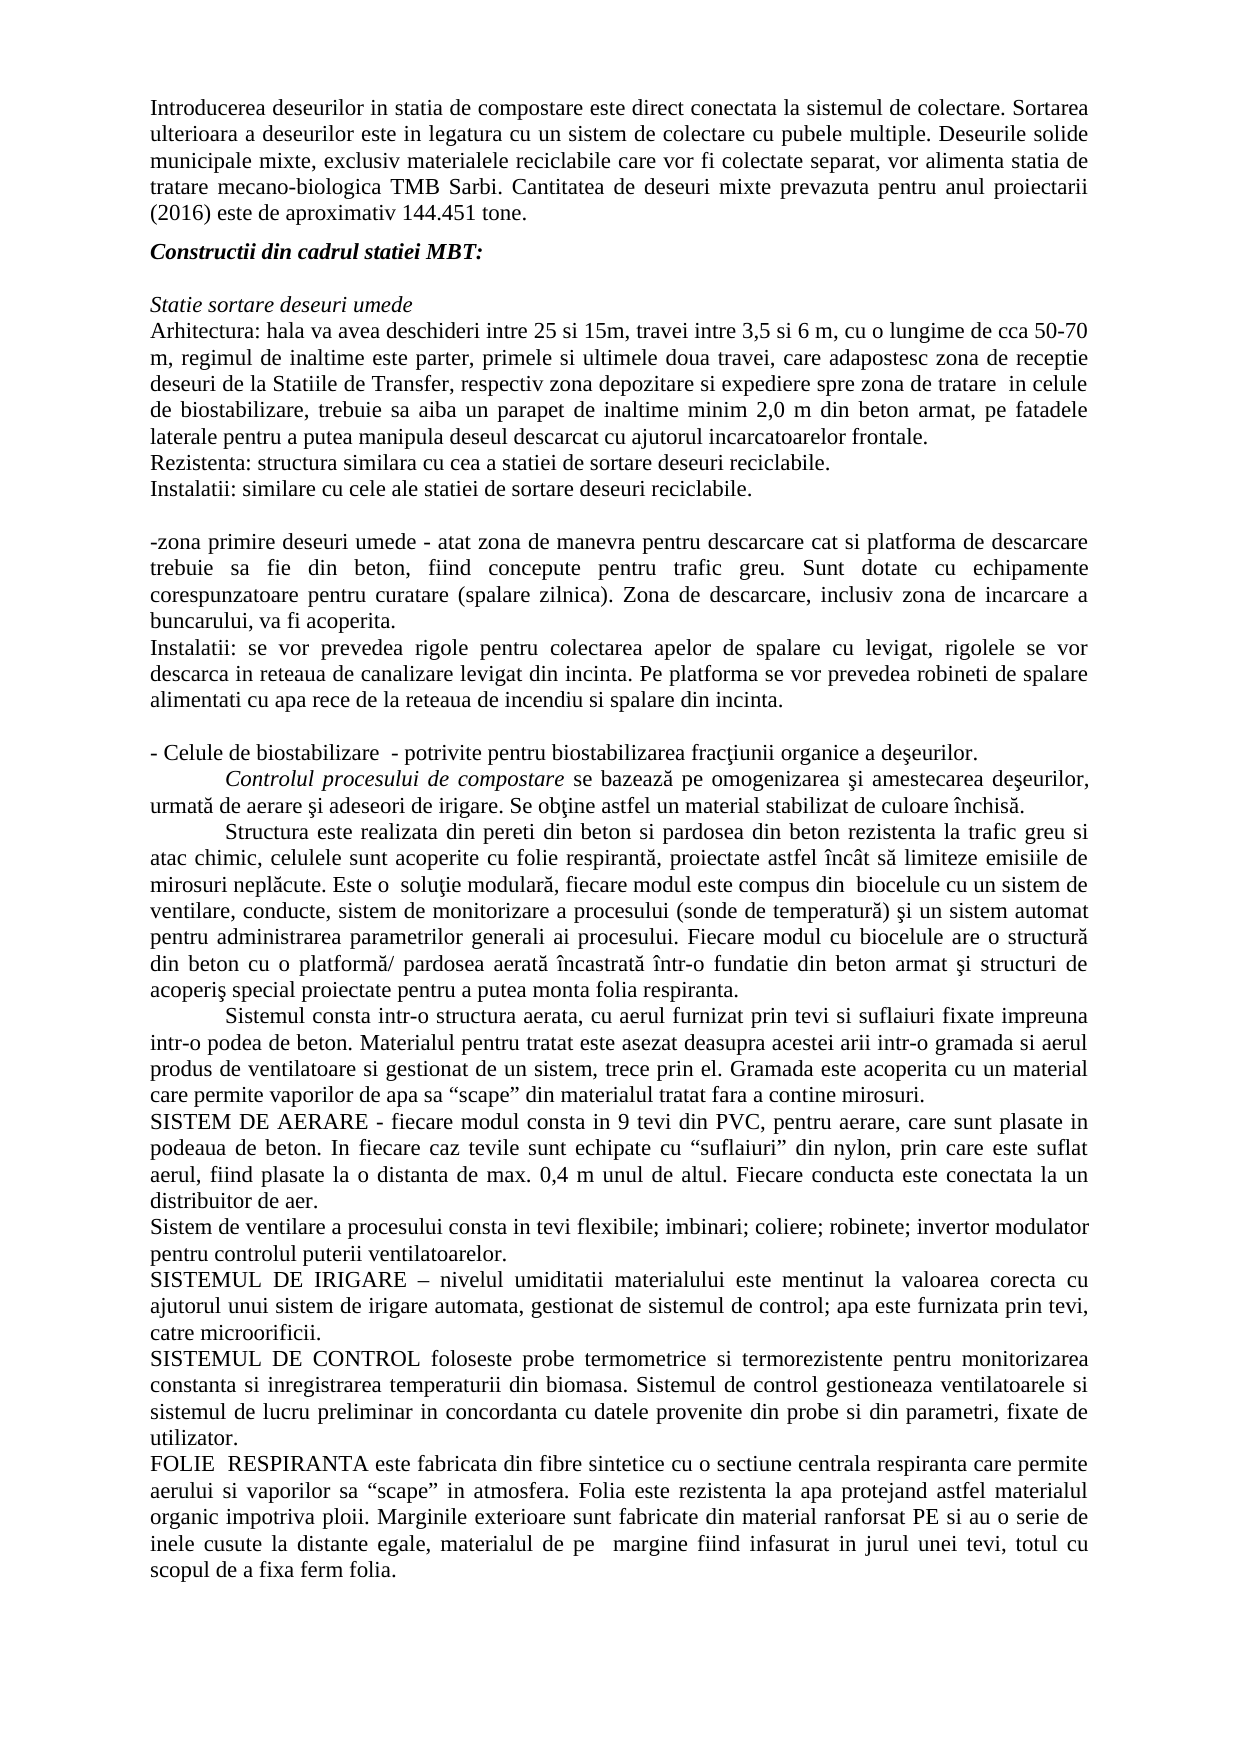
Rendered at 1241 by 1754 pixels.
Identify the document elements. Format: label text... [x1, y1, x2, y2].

list Sistemul consta intr-o structura aerata, cu aerul furnizat prin tevi si suflaiuri fixate impreuna intr-o podea de beton. Materialul pentru tratat este asezat deasupra acestei arii intr-o gramada si aerul produs de ventilatoare si gestionat de un sistem, trece prin el. Gramada este acoperita cu un material care permite vaporilor de apa sa “scape” din materialul tratat fara a contine mirosuri. [150, 1002, 1090, 1108]
list - Celule de biostabilizare - potrivite pentru biostabilizarea fracţiunii organice a deşeurilor. [150, 739, 1090, 765]
list SISTEMUL DE IRIGARE – nivelul umiditatii materialului este mentinut la valoarea corecta cu ajutorul unui sistem de irigare automata, gestionat de sistemul de control; apa este furnizata prin tevi, catre microorificii. [150, 1266, 1090, 1345]
list FOLIE RESPIRANTA este fabricata din fibre sintetice cu o sectiune centrala respiranta care permite aerului si vaporilor sa “scape” in atmosfera. Folia este rezistenta la apa protejand astfel materialul organic impotriva ploii. Marginile exterioare sunt fabricate din material ranforsat PE si au o serie de inele cusute la distante egale, materialul de pe margine fiind infasurat in jurul unei tevi, totul cu scopul de a fixa ferm folia. [150, 1451, 1090, 1582]
list Controlul procesului de compostare se bazează pe omogenizarea şi amestecarea deşeurilor, urmată de aerare şi adeseori de irigare. Se obţine astfel un material stabilizat de culoare închisă. [150, 765, 1090, 818]
list Sistem de ventilare a procesului consta in tevi flexibile; imbinari; coliere; robinete; invertor modulator pentru controlul puterii ventilatoarelor. [150, 1213, 1090, 1266]
list Constructii din cadrul statiei MBT: [150, 238, 1090, 264]
list Instalatii: se vor prevedea rigole pentru colectarea apelor de spalare cu levigat, rigolele se vor descarca in reteaua de canalizare levigat din incinta. Pe platforma se vor prevedea robineti de spalare alimentati cu apa rece de la reteaua de incendiu si spalare din incinta. [150, 633, 1090, 713]
list Arhitectura: hala va avea deschideri intre 25 si 15m, travei intre 3,5 si 6 m, cu o lungime de cca 50-70 m, regimul de inaltime este parter, primele si ultimele doua travei, care adapostesc zona de receptie deseuri de la Statiile de Transfer, respectiv zona depozitare si expediere spre zona de tratare in celule de biostabilizare, trebuie sa aiba un parapet de inaltime minim 2,0 m din beton armat, pe fatadele laterale pentru a putea manipula deseul descarcat cu ajutorul incarcatoarelor frontale. [150, 317, 1090, 449]
list Structura este realizata din pereti din beton si pardosea din beton rezistenta la trafic greu si atac chimic, celulele sunt acoperite cu folie respirantă, proiectate astfel încât să limiteze emisiile de mirosuri neplăcute. Este o soluţie modulară, fiecare modul este compus din biocelule cu un sistem de ventilare, conducte, sistem de monitorizare a procesului (sonde de temperatură) şi un sistem automat pentru administrarea parametrilor generali ai procesului. Fiecare modul cu biocelule are o structură din beton cu o platformă/ pardosea aerată încastrată într-o fundatie din beton armat şi structuri de acoperiş special proiectate pentru a putea monta folia respiranta. [150, 818, 1090, 1002]
list -zona primire deseuri umede - atat zona de manevra pentru descarcare cat si platforma de descarcare trebuie sa fie din beton, fiind concepute pentru trafic greu. Sunt dotate cu echipamente corespunzatoare pentru curatare (spalare zilnica). Zona de descarcare, inclusiv zona de incarcare a buncarului, va fi acoperita. [150, 528, 1090, 633]
list Statie sortare deseuri umede [150, 291, 1090, 317]
list Instalatii: similare cu cele ale statiei de sortare deseuri reciclabile. [150, 475, 1090, 502]
list SISTEMUL DE CONTROL foloseste probe termometrice si termorezistente pentru monitorizarea constanta si inregistrarea temperaturii din biomasa. Sistemul de control gestioneaza ventilatoarele si sistemul de lucru preliminar in concordanta cu datele provenite din probe si din parametri, fixate de utilizator. [150, 1345, 1090, 1451]
text Introducerea deseurilor in statia de compostare este direct conectata la sistemul de colectare. Sortarea ulterioara a deseurilor este in legatura cu un sistem de colectare cu pubele multiple. Deseurile solide municipale mixte, exclusiv materialele reciclabile care vor fi colectate separat, vor alimenta statia de tratare mecano-biologica TMB Sarbi. Cantitatea de deseuri mixte prevazuta pentru anul proiectarii (2016) este de aproximativ 144.451 tone. [150, 94, 1090, 226]
list Rezistenta: structura similara cu cea a statiei de sortare deseuri reciclabile. [150, 449, 1090, 475]
list SISTEM DE AERARE - fiecare modul consta in 9 tevi din PVC, pentru aerare, care sunt plasate in podeaua de beton. In fiecare caz tevile sunt echipate cu “suflaiuri” din nylon, prin care este suflat aerul, fiind plasate la o distanta de max. 0,4 m unul de altul. Fiecare conducta este conectata la un distribuitor de aer. [150, 1108, 1090, 1213]
